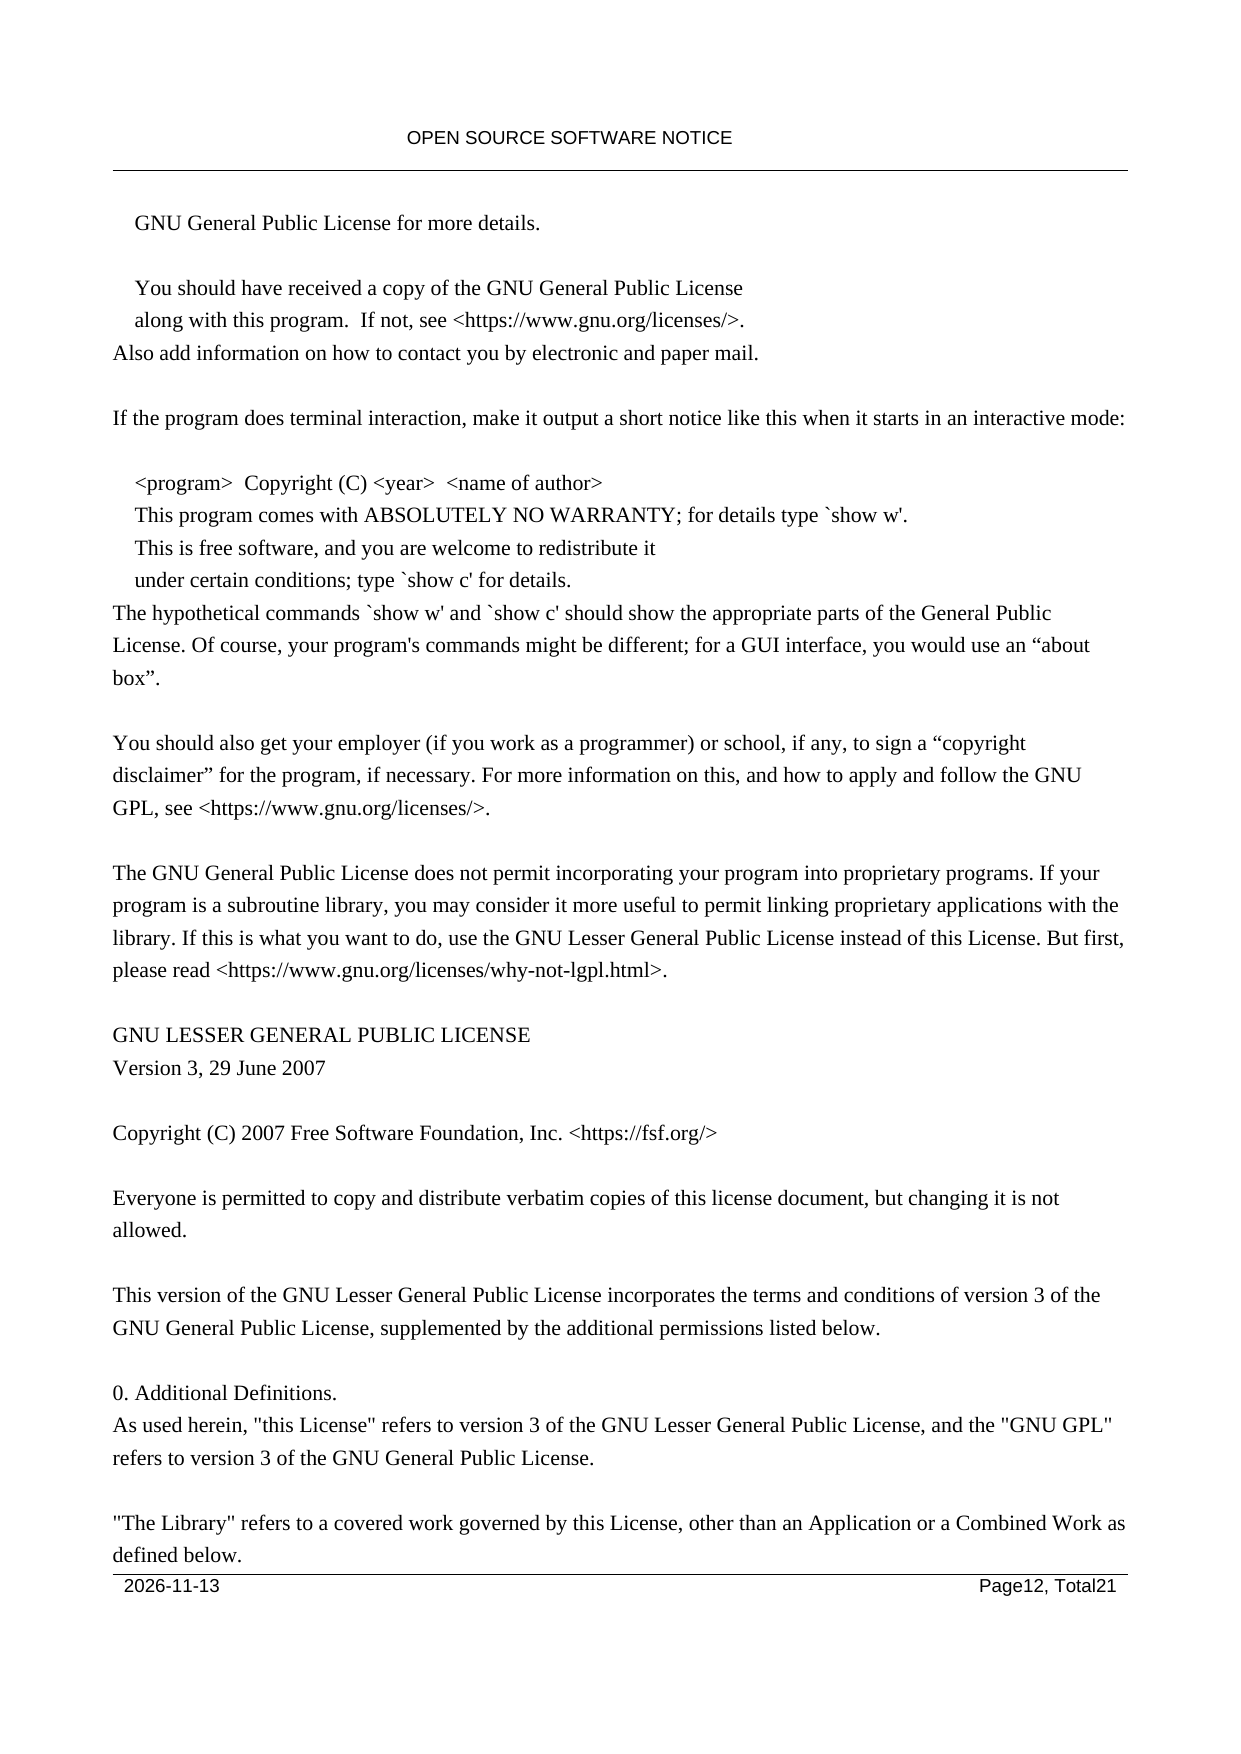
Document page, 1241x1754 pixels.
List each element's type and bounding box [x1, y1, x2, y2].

text [112, 206, 1128, 1571]
